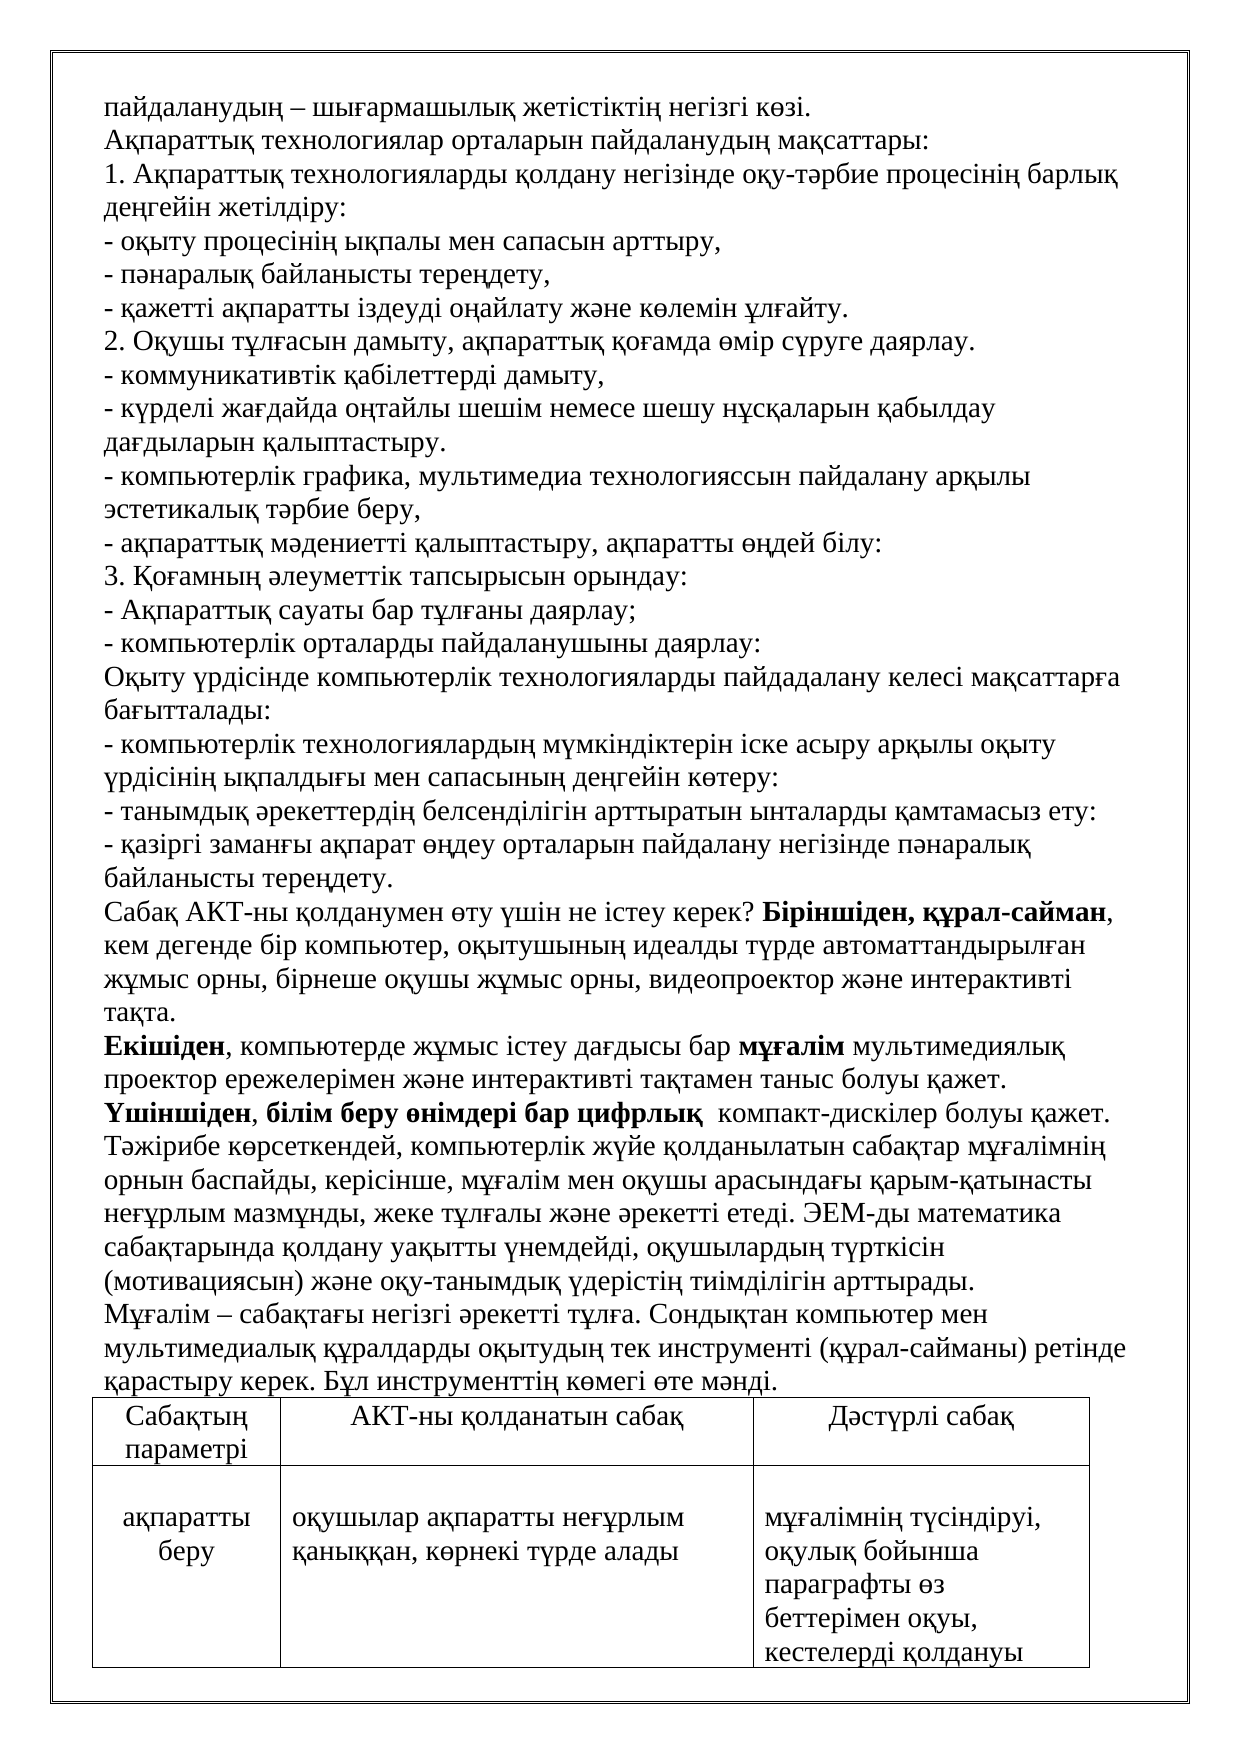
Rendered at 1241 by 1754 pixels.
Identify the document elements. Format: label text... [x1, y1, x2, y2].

table_header АКТ-ны қолданатын сабақ [281, 1398, 753, 1465]
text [103, 89, 1152, 894]
table_cell ақпаратты беру [93, 1466, 280, 1667]
text Сабақ АКТ-ны қолданумен өту үшін не істеу керек? Біріншіден, құрал-сайман, кем дегенде бір компьютер, оқытушының идеалды түрде автоматтандырылған жұмыс орны, бірнеше оқушы жұмыс орны, видеопроектор және интерактивті тақта. [103, 894, 1152, 1028]
text Екішіден, компьютерде жұмыс істеу дағдысы бар мұғалім мультимедиялық проектор ережелерімен және интерактивті тақтамен таныс болуы қажет. [103, 1028, 1152, 1095]
table_cell оқушылар ақпаратты неғұрлым қаныққан, көрнекі түрде алады [281, 1466, 753, 1667]
text Үшіншіден, білім беру өнімдері бар цифрлық компакт-дискілер болуы қажет. [103, 1095, 1152, 1128]
text Мұғалім – сабақтағы негізгі әрекетті тұлға. Сондықтан компьютер мен мультимедиалық құралдарды оқытудың тек инструменті (құрал-сайманы) ретінде қарастыру керек. Бұл инструменттің көмегі өте мәнді. [103, 1296, 1152, 1397]
table_header Сабақтың параметрі [93, 1398, 280, 1465]
table_header Дәстүрлі сабақ [754, 1398, 1089, 1465]
table_cell мұғалімнің түсіндіруі, оқулық бойынша параграфты өз беттерімен оқуы, кестелерді қолдануы [754, 1466, 1089, 1667]
text Тәжірибе көрсеткендей, компьютерлік жүйе қолданылатын сабақтар мұғалімнің орнын баспайды, керісінше, мұғалім мен оқушы арасындағы қарым-қатынасты неғұрлым мазмұнды, жеке тұлғалы және әрекетті етеді. ЭЕМ-ды математика сабақтарында қолдану уақытты үнемдейді, оқушылардың түрткісін (мотивациясын) және оқу-танымдық үдерістің тиімділігін арттырады. [103, 1128, 1152, 1296]
